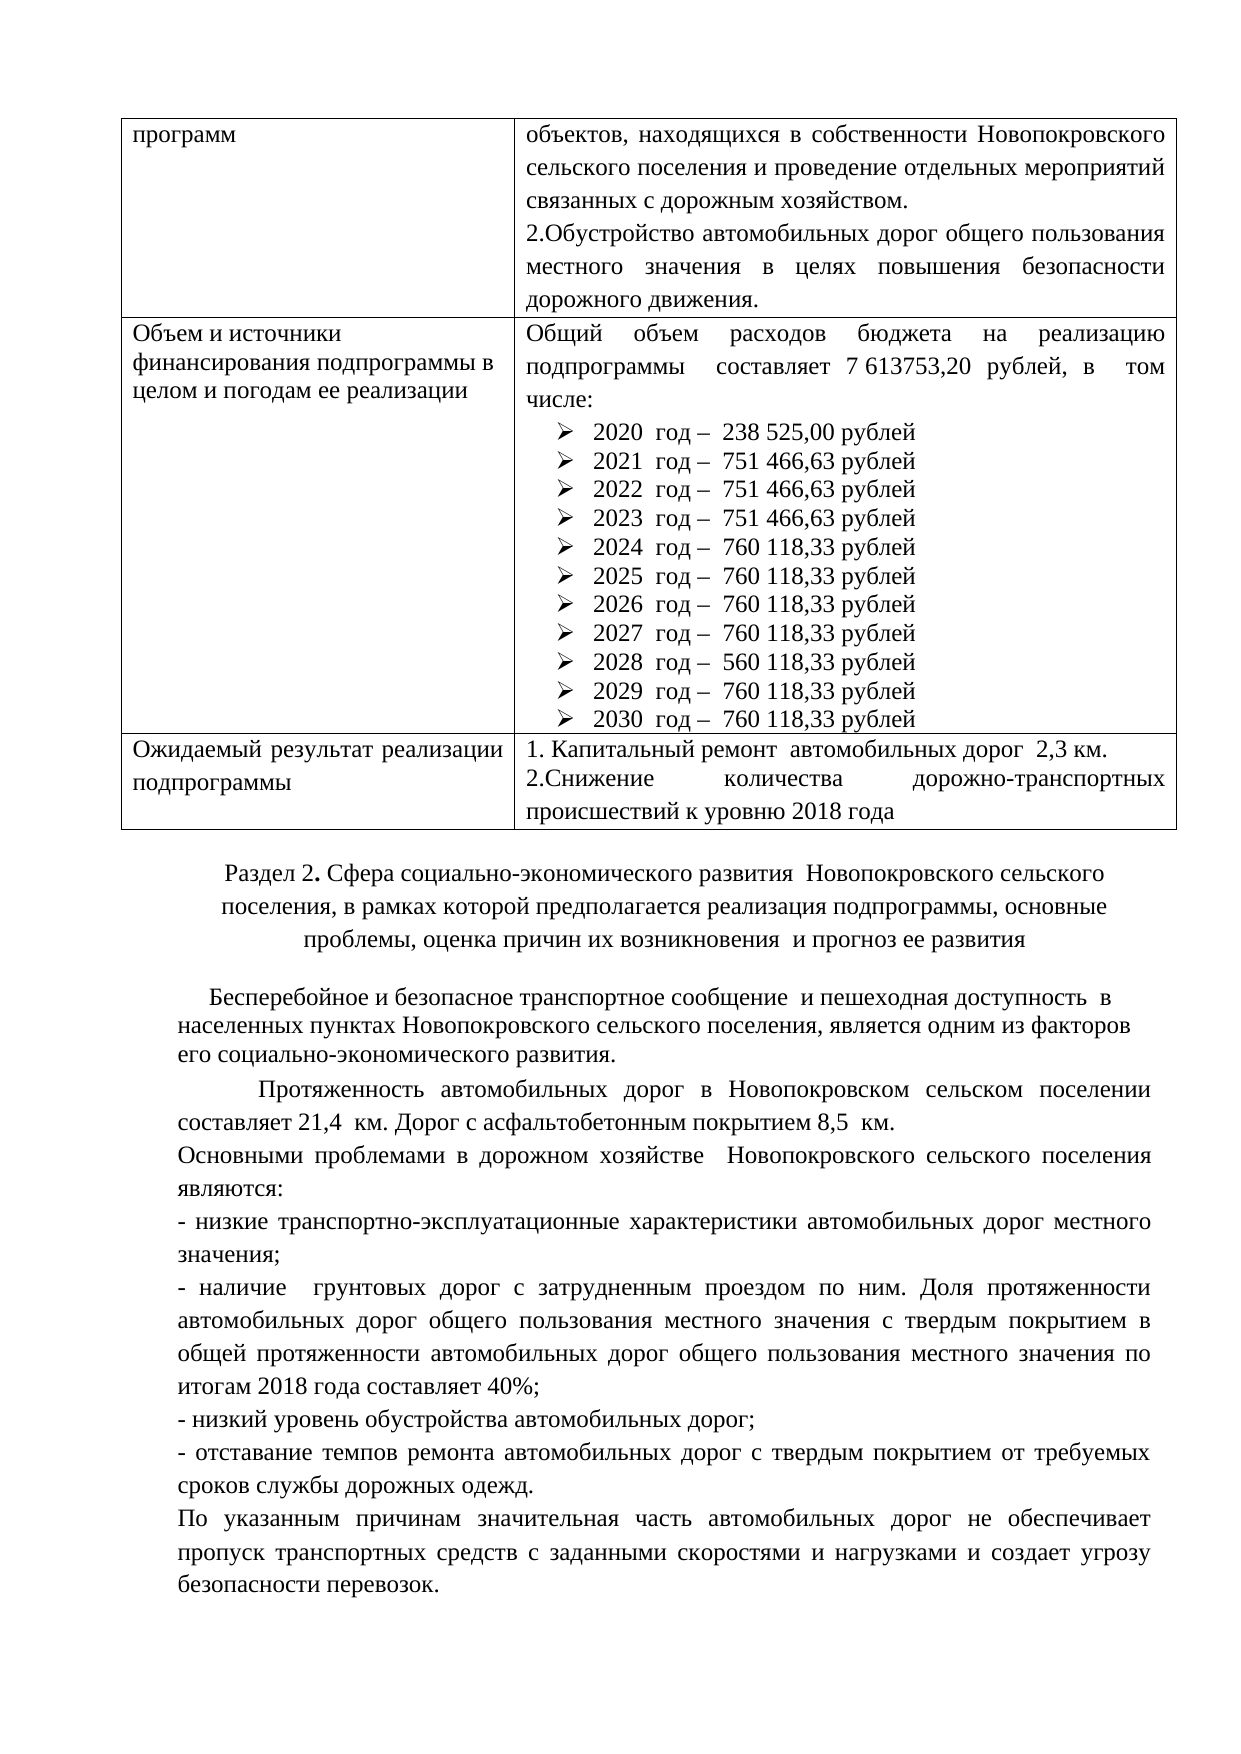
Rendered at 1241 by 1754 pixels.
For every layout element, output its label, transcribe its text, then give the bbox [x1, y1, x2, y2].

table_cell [122, 119, 514, 317]
text По указанным причинам значительная часть автомобильных дорог не обеспечивает пропуск транспортных средств с заданными скоростями и нагрузками и создает угрозу безопасности перевозок. [177, 1503, 1152, 1598]
table_cell Объем и источники финансирования подпрограммы в целом и погодам ее реализации [122, 318, 514, 733]
table_cell Общий объем расходов бюджета на реализацию подпрограммы составляет 7 613753,20 рублей, в том числе: 2020 год – 238 525,00 рублей 2021 год – 751 466,63 рублей 2022 год – 751 466,63 рублей 2023 год – 751 466,63 рублей 2024 год – 760 118,33 рублей 2025 год – 760 118,33 рублей 2026 год – 760 118,33 рублей 2027 год – 760 118,33 рублей 2028 год – 560 118,33 рублей 2029 год – 760 118,33 рублей 2030 год – 760 118,33 рублей [515, 318, 1176, 733]
text Раздел 2. Сфера социально-экономического развития Новопокровского сельского поселения, в рамках которой предполагается реализация подпрограммы, основные проблемы, оценка причин их возникновения и прогноз ее развития [177, 858, 1152, 952]
text - низкий уровень обустройства автомобильных дорог; [177, 1404, 1152, 1433]
text - низкие транспортно-эксплуатационные характеристики автомобильных дорог местного значения; [177, 1206, 1152, 1268]
table_cell Ожидаемый результат реализации подпрограммы [122, 734, 514, 829]
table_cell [515, 119, 1176, 317]
table_cell 1. Капитальный ремонт автомобильных дорог 2,3 км. 2.Снижение количества дорожно-транспортных происшествий к уровню 2018 года [515, 734, 1176, 829]
text - наличие грунтовых дорог с затрудненным проездом по ним. Доля протяженности автомобильных дорог общего пользования местного значения с твердым покрытием в общей протяженности автомобильных дорог общего пользования местного значения по итогам 2018 года составляет 40%; [177, 1272, 1152, 1400]
subtitle Бесперебойное и безопасное транспортное сообщение и пешеходная доступность в населенных пунктах Новопокровского сельского поселения, является одним из факторов его социально-экономического развития. [177, 982, 1152, 1068]
text Основными проблемами в дорожном хозяйстве Новопокровского сельского поселения являются: [177, 1140, 1152, 1202]
text - отставание темпов ремонта автомобильных дорог с твердым покрытием от требуемых сроков службы дорожных одежд. [177, 1437, 1152, 1499]
text Протяженность автомобильных дорог в Новопокровском сельском поселении составляет 21,4 км. Дорог с асфальтобетонным покрытием 8,5 км. [177, 1074, 1152, 1136]
